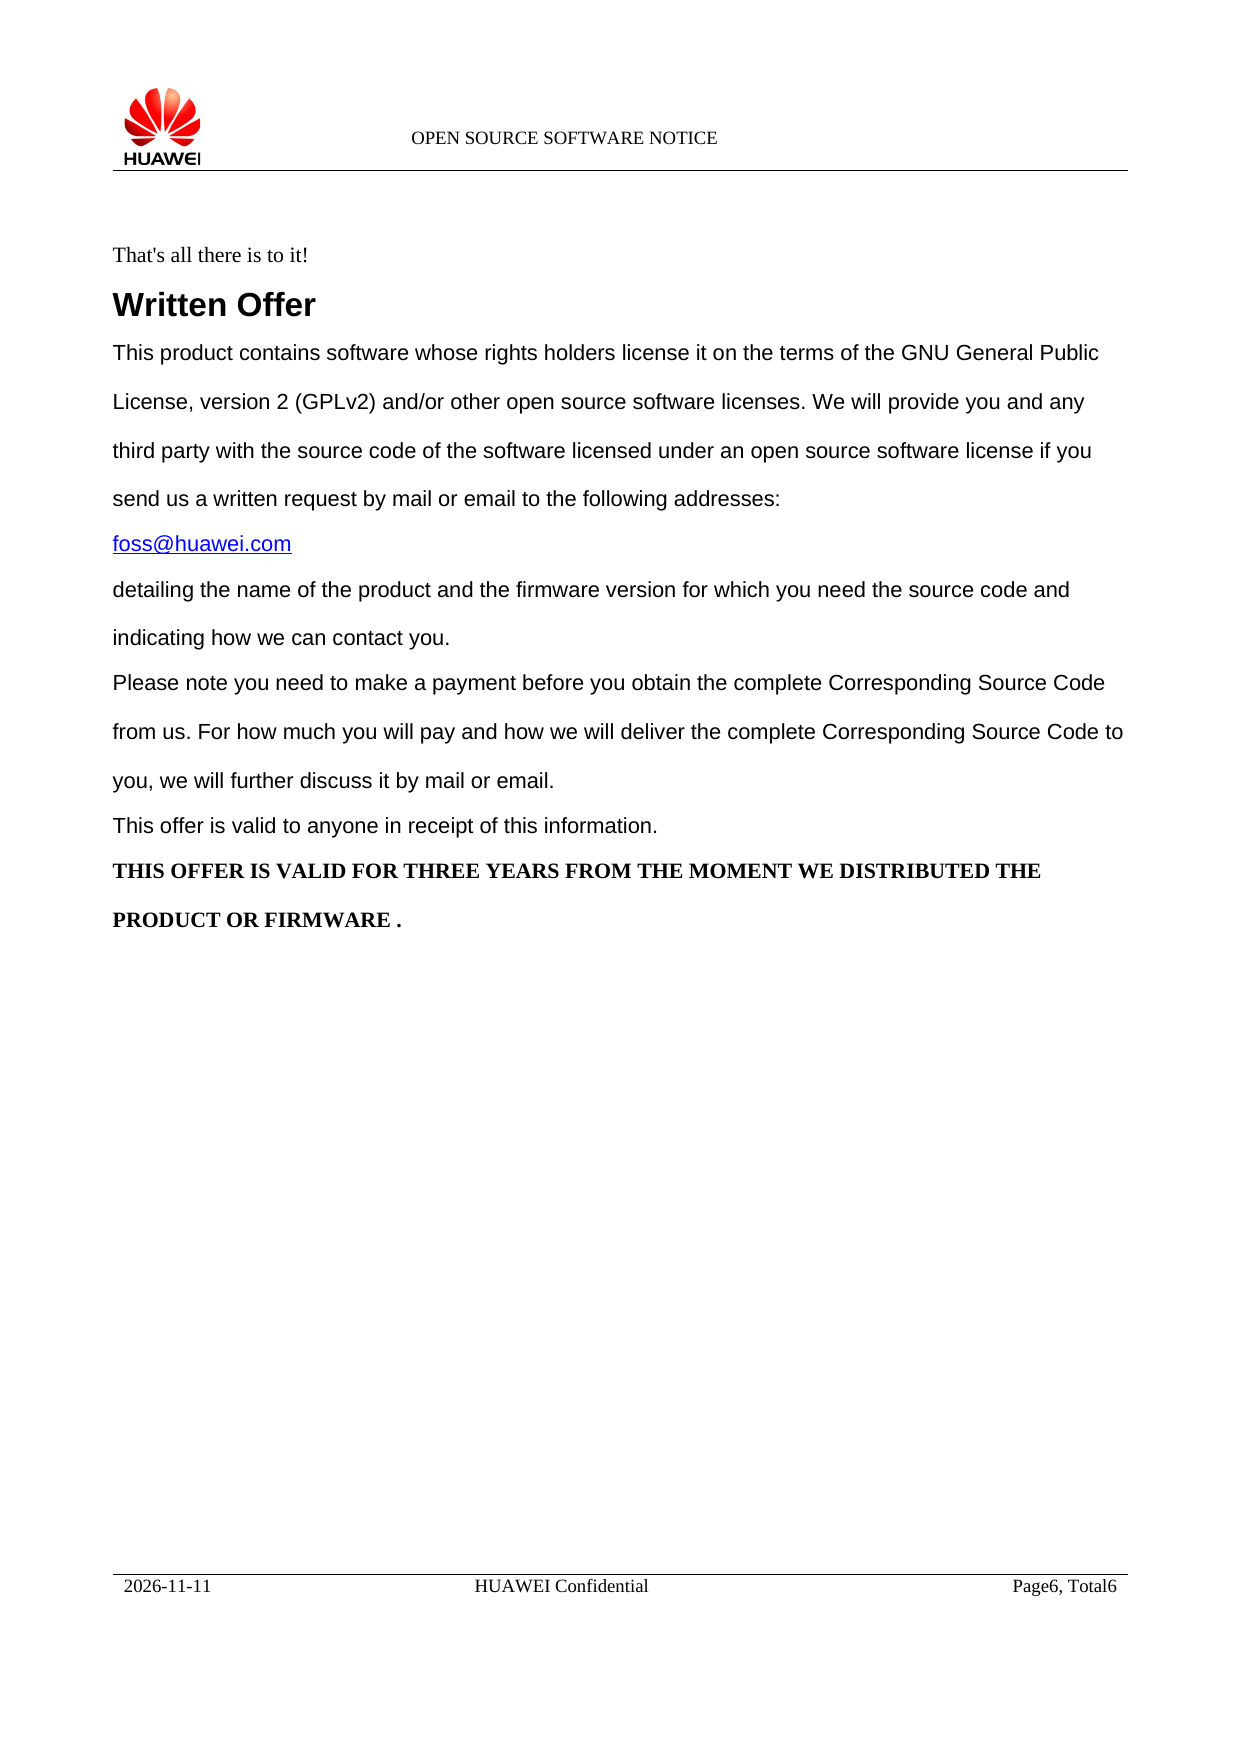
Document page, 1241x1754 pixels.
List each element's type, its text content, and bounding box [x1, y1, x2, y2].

text This offer is valid for three years from the moment we distributed the product or firmware . [112, 854, 1128, 936]
text This product contains software whose rights holders license it on the terms of the GNU General Public License, version 2 (GPLv2) and/or other open source software licenses. We will provide you and any third party with the source code of the software licensed under an open source software license if you send us a written request by mail or email to the following addresses: [112, 336, 1128, 515]
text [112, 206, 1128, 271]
text detailing the name of the product and the firmware version for which you need the source code and indicating how we can contact you. [112, 573, 1128, 654]
picture [124, 88, 201, 165]
text Please note you need to make a payment before you obtain the complete Corresponding Source Code from us. For how much you will pay and how we will deliver the complete Corresponding Source Code to you, we will further discuss it by mail or email. [112, 667, 1128, 797]
text This offer is valid to anyone in receipt of this information. [112, 809, 1128, 842]
text Written Offer [112, 271, 1128, 336]
text foss@huawei.com [112, 528, 1128, 560]
